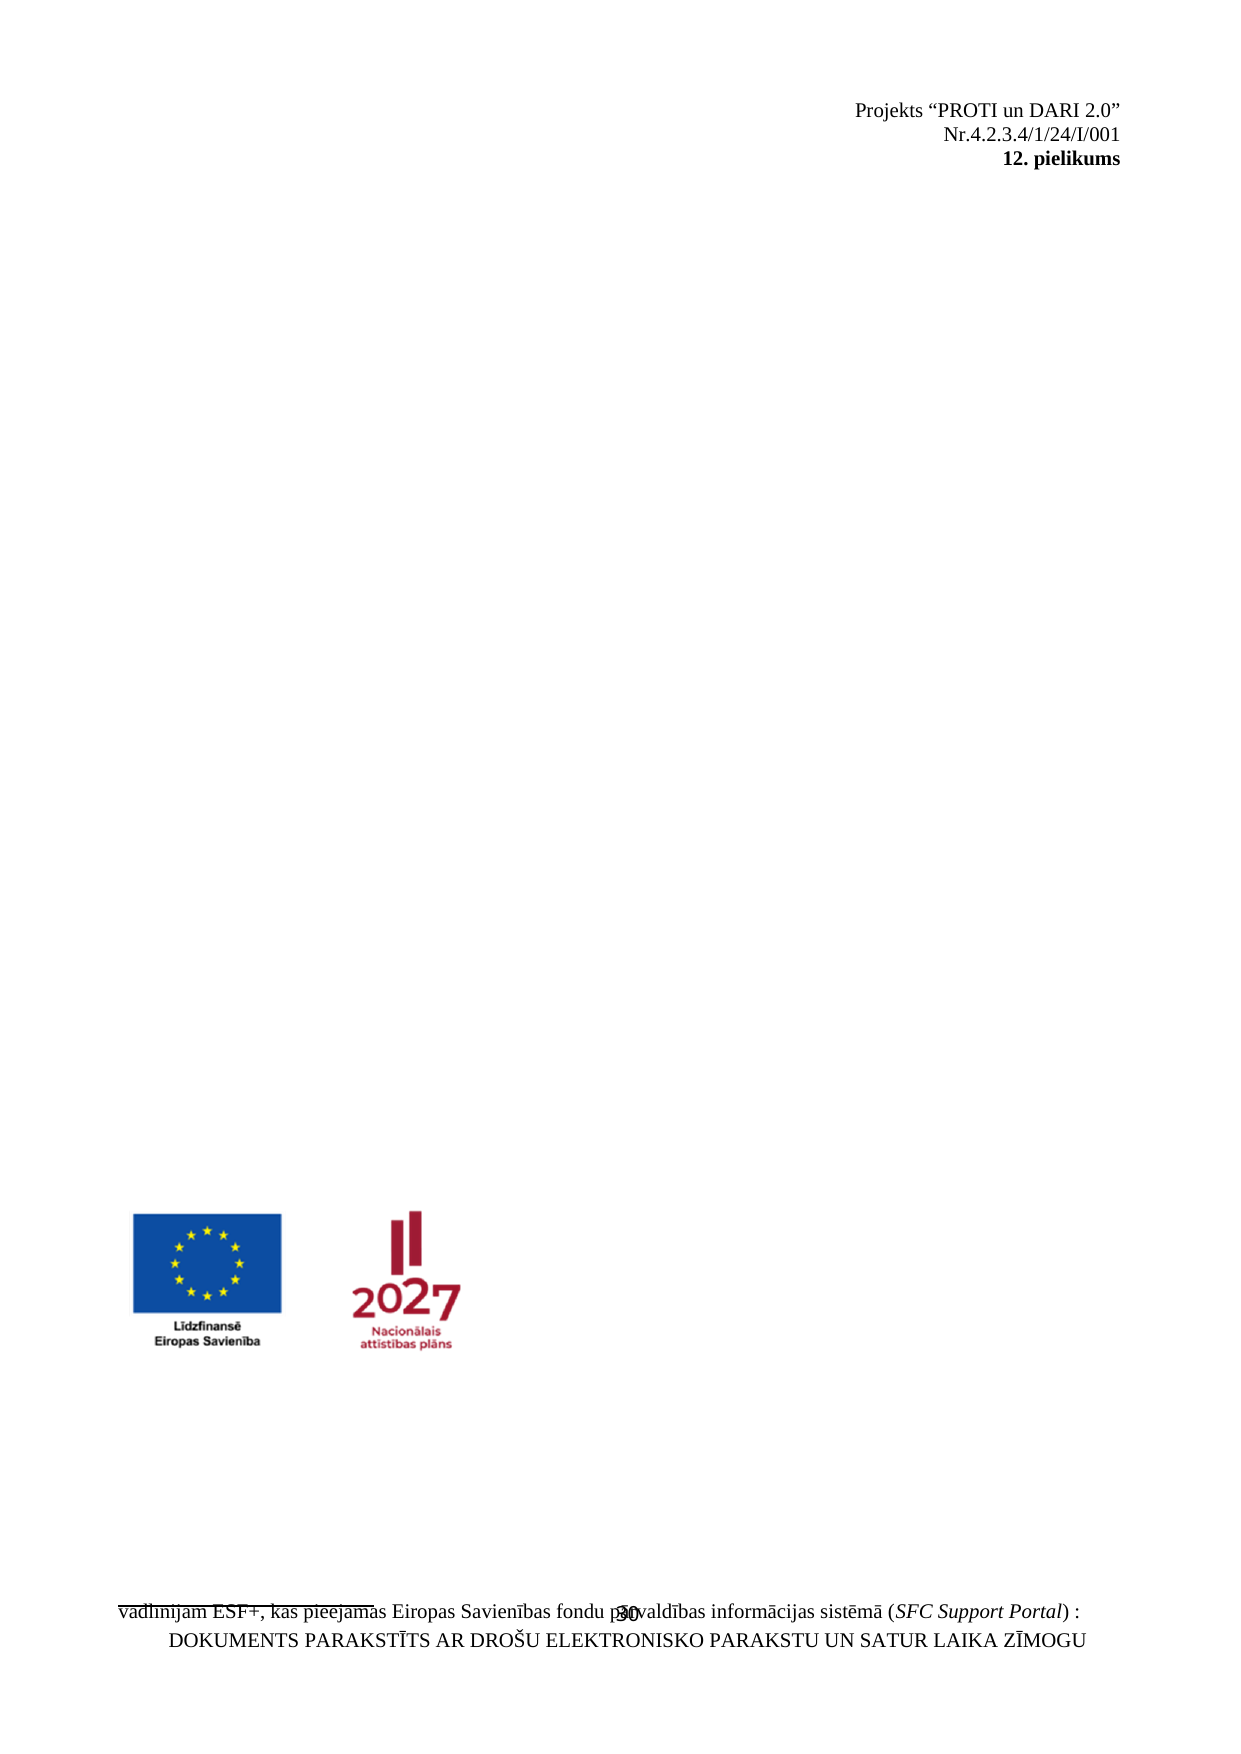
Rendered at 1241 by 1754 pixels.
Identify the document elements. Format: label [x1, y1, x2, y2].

picture [126, 1208, 464, 1352]
